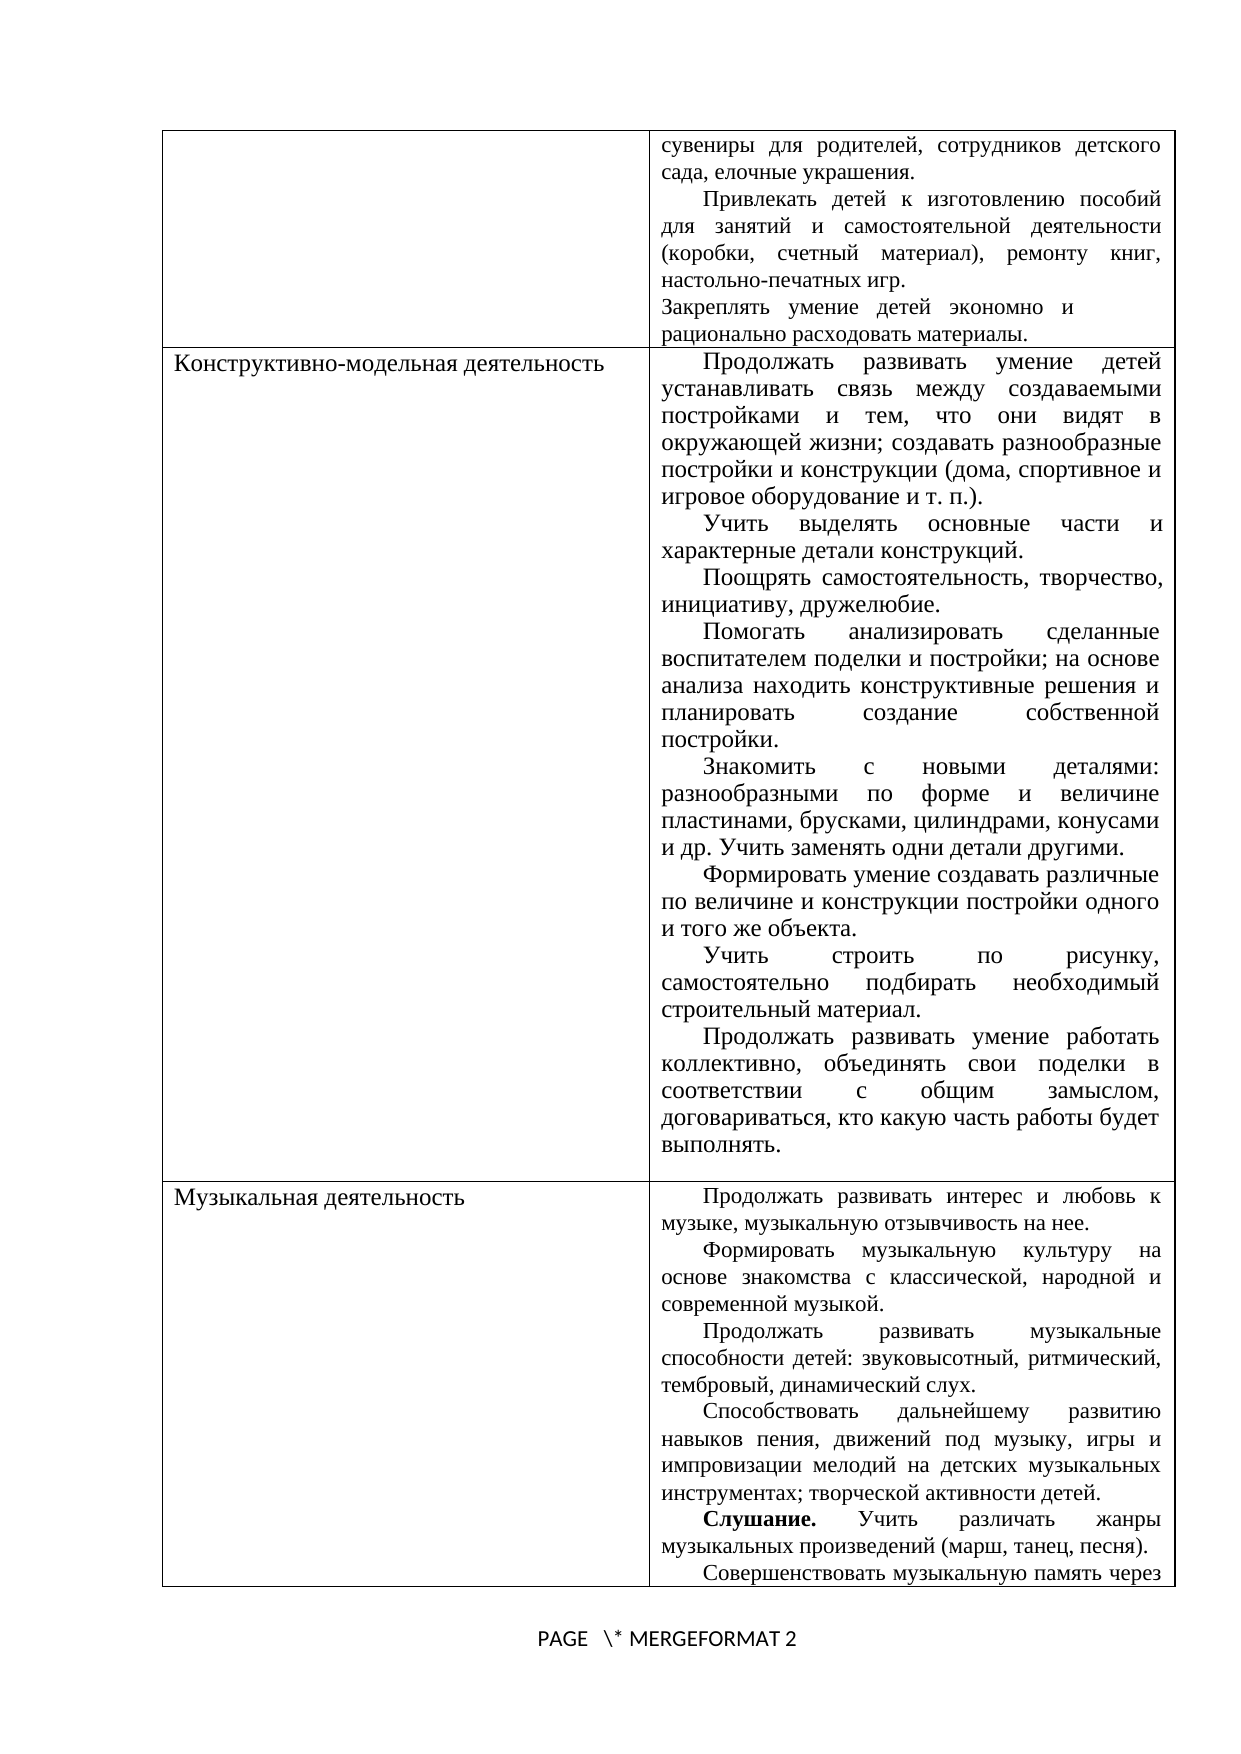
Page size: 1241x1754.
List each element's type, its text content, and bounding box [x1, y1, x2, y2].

table_cell Продолжать развивать умение детей устанавливать связь между создаваемыми постройками и тем, что они видят в окружающей жизни; создавать разнообразные постройки и конструкции (дома, спортивное и игровое оборудование и т. п.). Учить выделять основные части и характерные детали конструкций. Поощрять самостоятельность, творчество, инициативу, дружелюбие. Помогать анализировать сделанные воспитателем поделки и постройки; на основе анализа находить конструктивные решения и планировать создание собственной постройки. Знакомить с новыми деталями: разнообразными по форме и величине пластинами, брусками, цилиндрами, конусами и др. Учить заменять одни детали другими. Формировать умение создавать различные по величине и конструкции постройки одного и того же объекта. Учить строить по рисунку, самостоятельно подбирать необходимый строительный материал. Продолжать развивать умение работать коллективно, объединять свои поделки в соответствии с общим замыслом, договариваться, кто какую часть работы будет выполнять. [650, 348, 1174, 1181]
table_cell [650, 1182, 1174, 1586]
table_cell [163, 1182, 649, 1586]
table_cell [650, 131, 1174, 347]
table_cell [163, 131, 649, 347]
table_cell Конструктивно-модельная деятельность [163, 348, 649, 1181]
